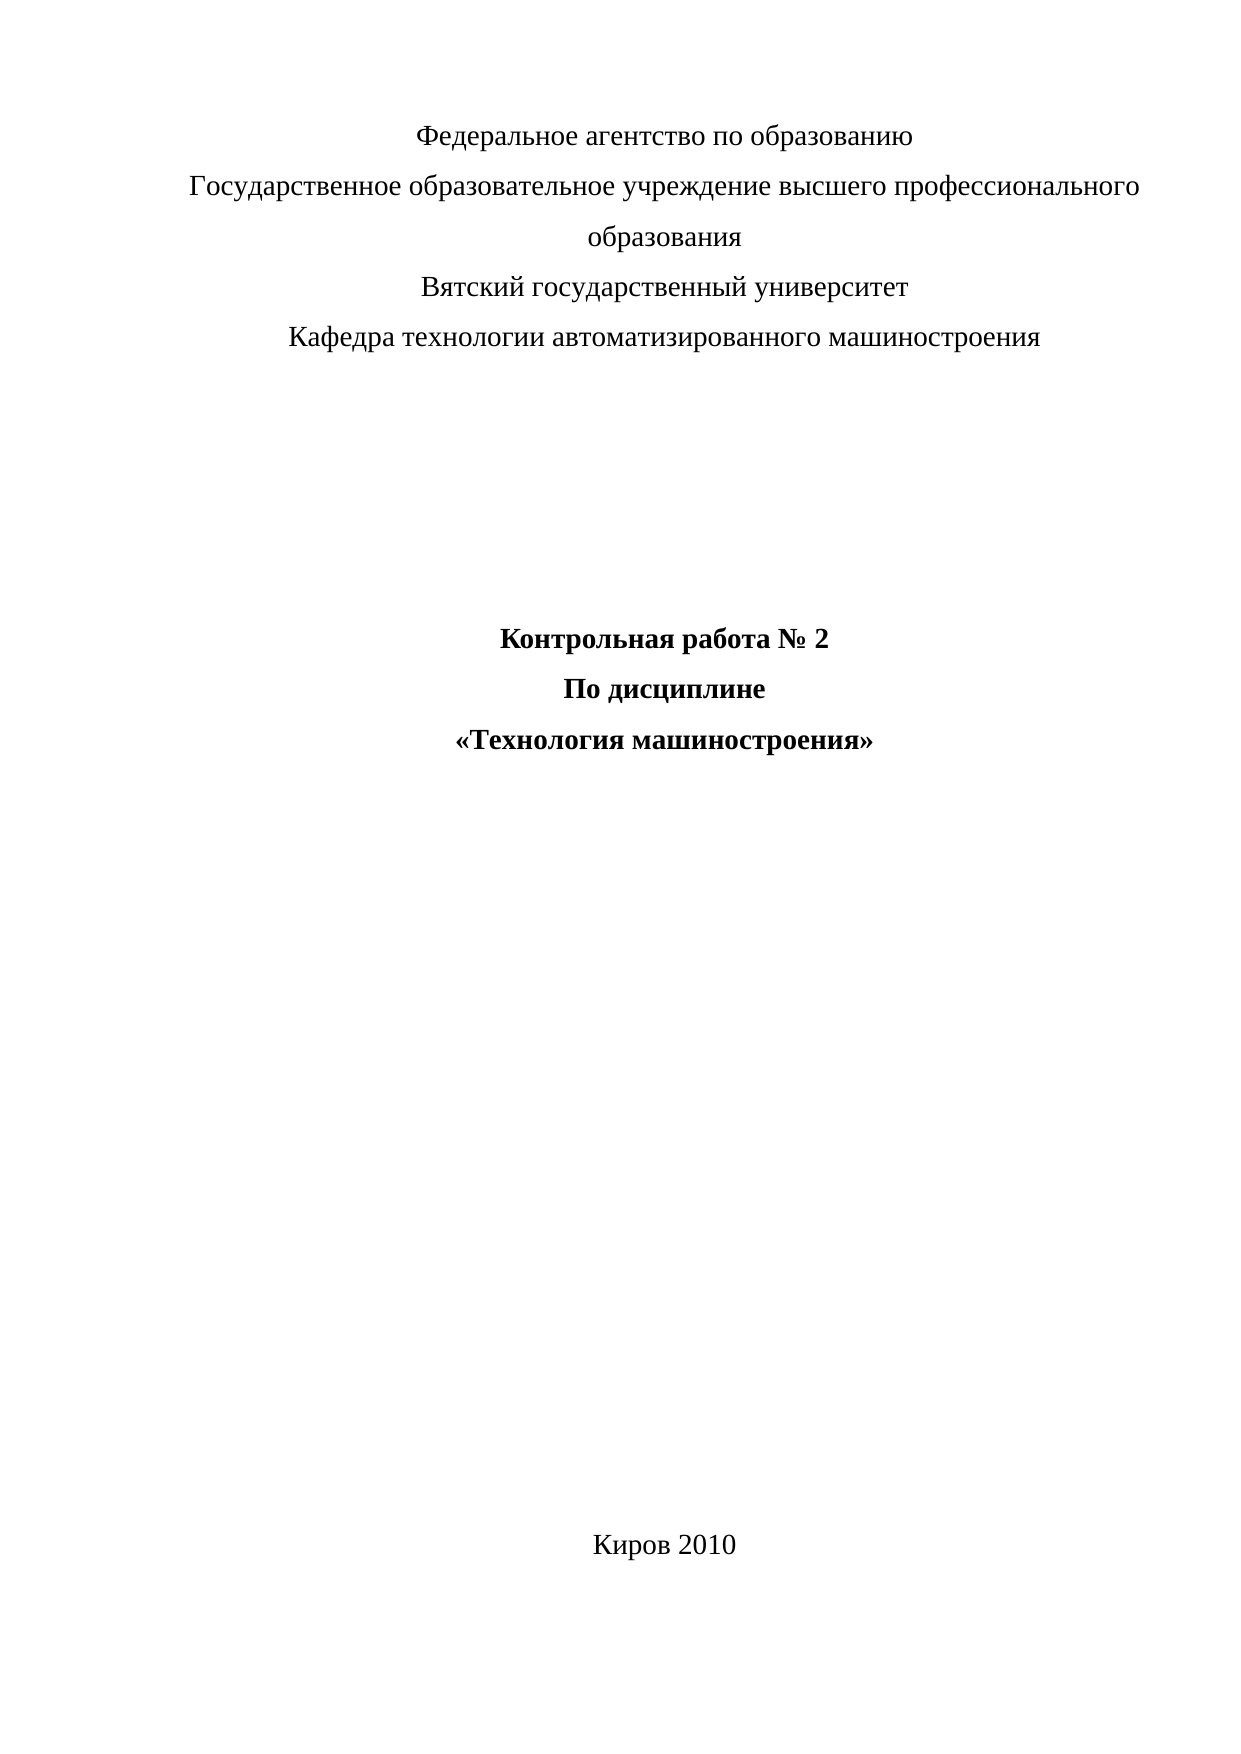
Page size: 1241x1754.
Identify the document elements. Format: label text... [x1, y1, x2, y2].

text Киров 2010 [177, 1527, 1152, 1560]
text Федеральное агентство по образованию [177, 118, 1152, 152]
text Вятский государственный университет [177, 269, 1152, 303]
text Государственное образовательное учреждение высшего профессионального образования [177, 168, 1152, 252]
subtitle «Технология машиностроения» [177, 722, 1152, 755]
text Кафедра технологии автоматизированного машиностроения [177, 319, 1152, 353]
subtitle Контрольная работа № 2 [177, 621, 1152, 655]
subtitle По дисциплине [177, 672, 1152, 705]
